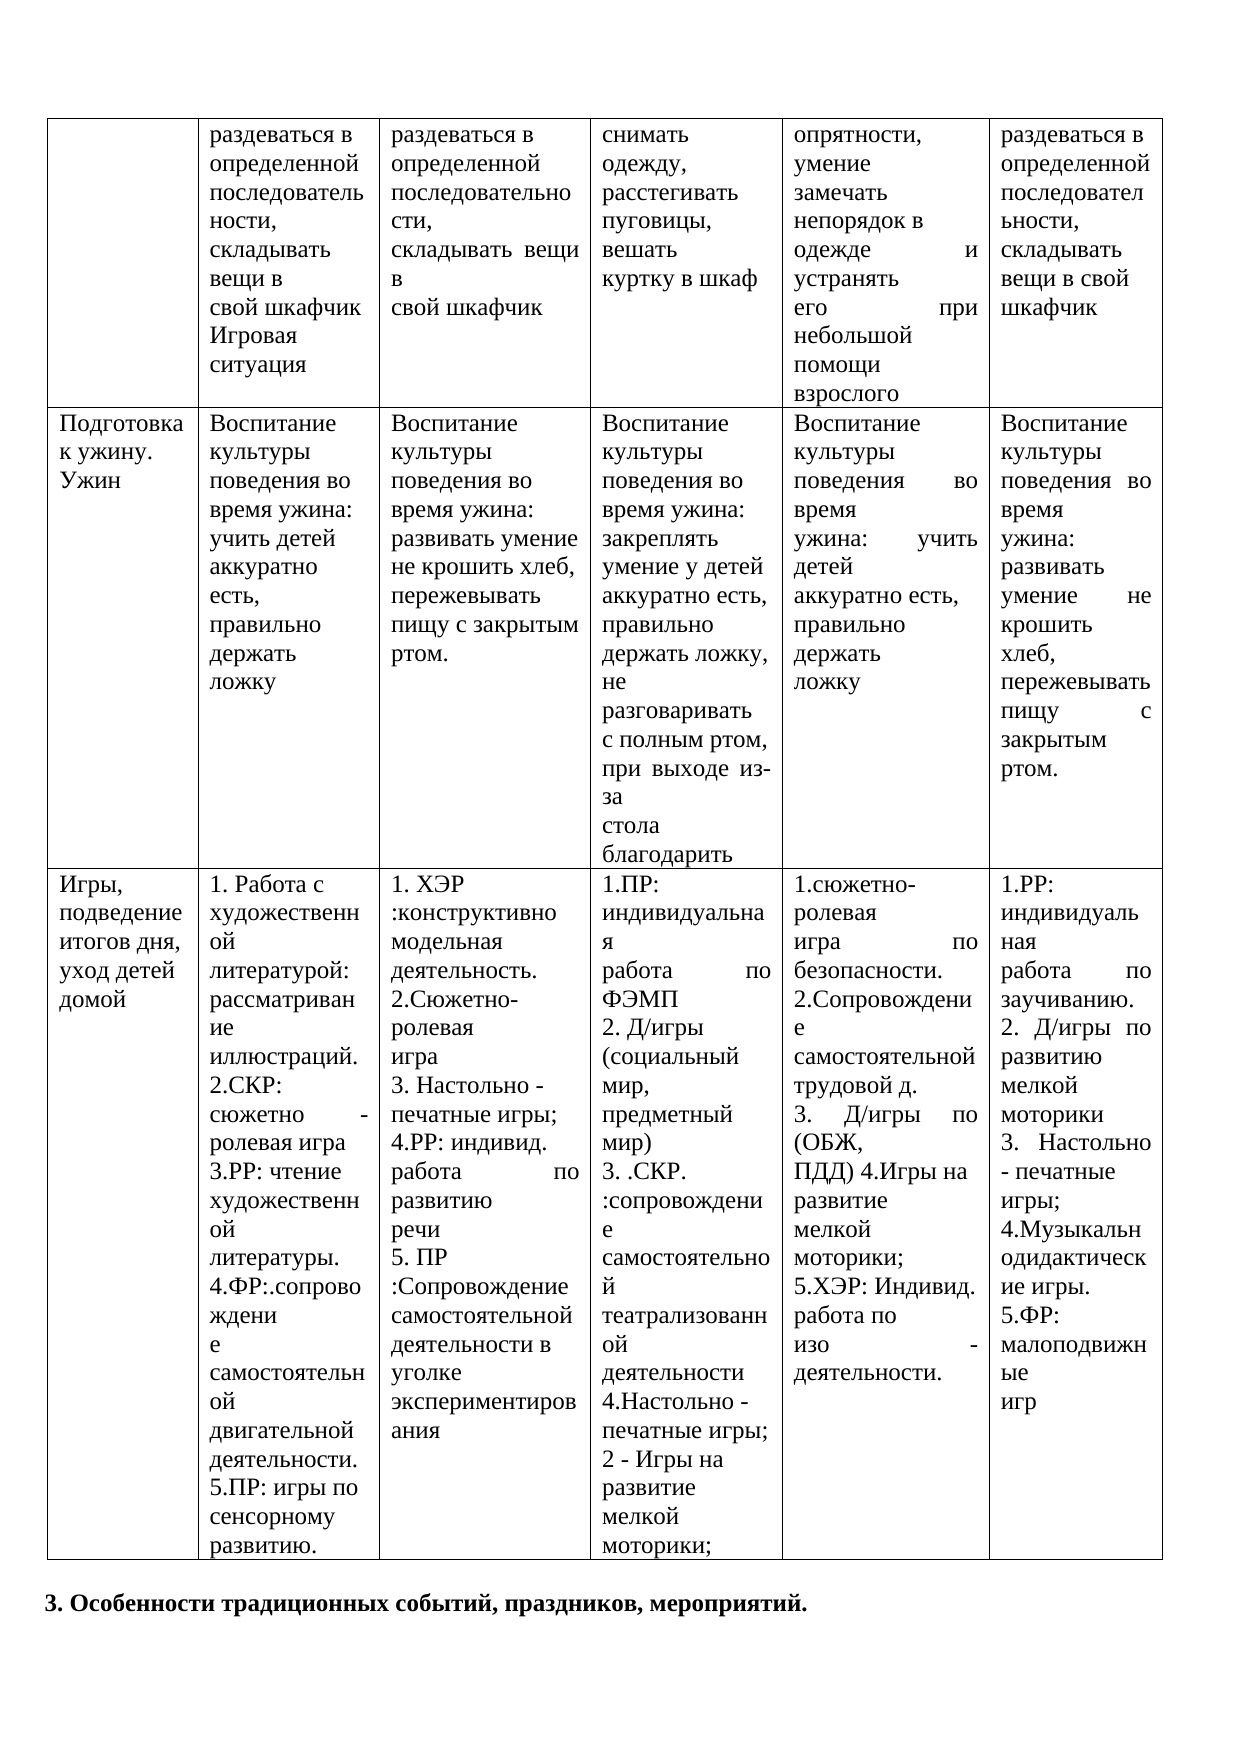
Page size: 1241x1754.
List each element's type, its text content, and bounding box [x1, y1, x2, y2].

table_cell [199, 119, 379, 407]
table_cell 1.РР: индивидуальная работа по заучиванию. 2. Д/игры по развитию мелкой моторики 3. Настольно - печатные игры; 4.Музыкальнодидактические игры. 5.ФР: малоподвижные игр [990, 869, 1162, 1559]
table_cell 1. ХЭР :конструктивно модельная деятельность. 2.Сюжетно-ролевая игра 3. Настольно - печатные игры; 4.РР: индивид. работа по развитию речи 5. ПР :Сопровождение самостоятельной деятельности в уголке экспериментирования [380, 869, 590, 1559]
text 3. Особенности традиционных событий, праздников, мероприятий. [44, 1588, 1152, 1617]
table_cell Воспитание культуры поведения во время ужина: учить детей аккуратно есть, правильно держать ложку [199, 408, 379, 868]
table_cell 1.сюжетно-ролевая игра по безопасности. 2.Сопровождение самостоятельной трудовой д. 3. Д/игры по (ОБЖ, ПДД) 4.Игры на развитие мелкой моторики; 5.ХЭР: Индивид. работа по изо - деятельности. [783, 869, 989, 1559]
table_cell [48, 119, 198, 407]
table_cell Воспитание культуры поведения во время ужина: учить детей аккуратно есть, правильно держать ложку [783, 408, 989, 868]
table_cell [990, 119, 1162, 407]
table_cell 1. Работа с художественной литературой: рассматривание иллюстраций. 2.СКР: сюжетно - ролевая игра 3.РР: чтение художественной литературы. 4.ФР:.сопровождени е самостоятельной двигательной деятельности. 5.ПР: игры по сенсорному развитию. [199, 869, 379, 1559]
table_cell 1.ПР: индивидуальная работа по ФЭМП 2. Д/игры (социальный мир, предметный мир) 3. .СКР. :сопровождение самостоятельной театрализованной деятельности 4.Настольно - печатные игры; 2 - Игры на развитие мелкой моторики; [591, 869, 782, 1559]
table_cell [591, 119, 782, 407]
table_cell Игры, подведение итогов дня, уход детей домой [48, 869, 198, 1559]
table_cell Воспитание культуры поведения во время ужина: развивать умение не крошить хлеб, пережевывать пищу с закрытым ртом. [380, 408, 590, 868]
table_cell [783, 119, 989, 407]
table_cell Воспитание культуры поведения во время ужина: закреплять умение у детей аккуратно есть, правильно держать ложку, не разговаривать с полным ртом, при выходе из-за стола благодарить [591, 408, 782, 868]
table_cell Воспитание культуры поведения во время ужина: развивать умение не крошить хлеб, пережевывать пищу с закрытым ртом. [990, 408, 1162, 868]
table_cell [380, 119, 590, 407]
table_cell Подготовка к ужину. Ужин [48, 408, 198, 868]
